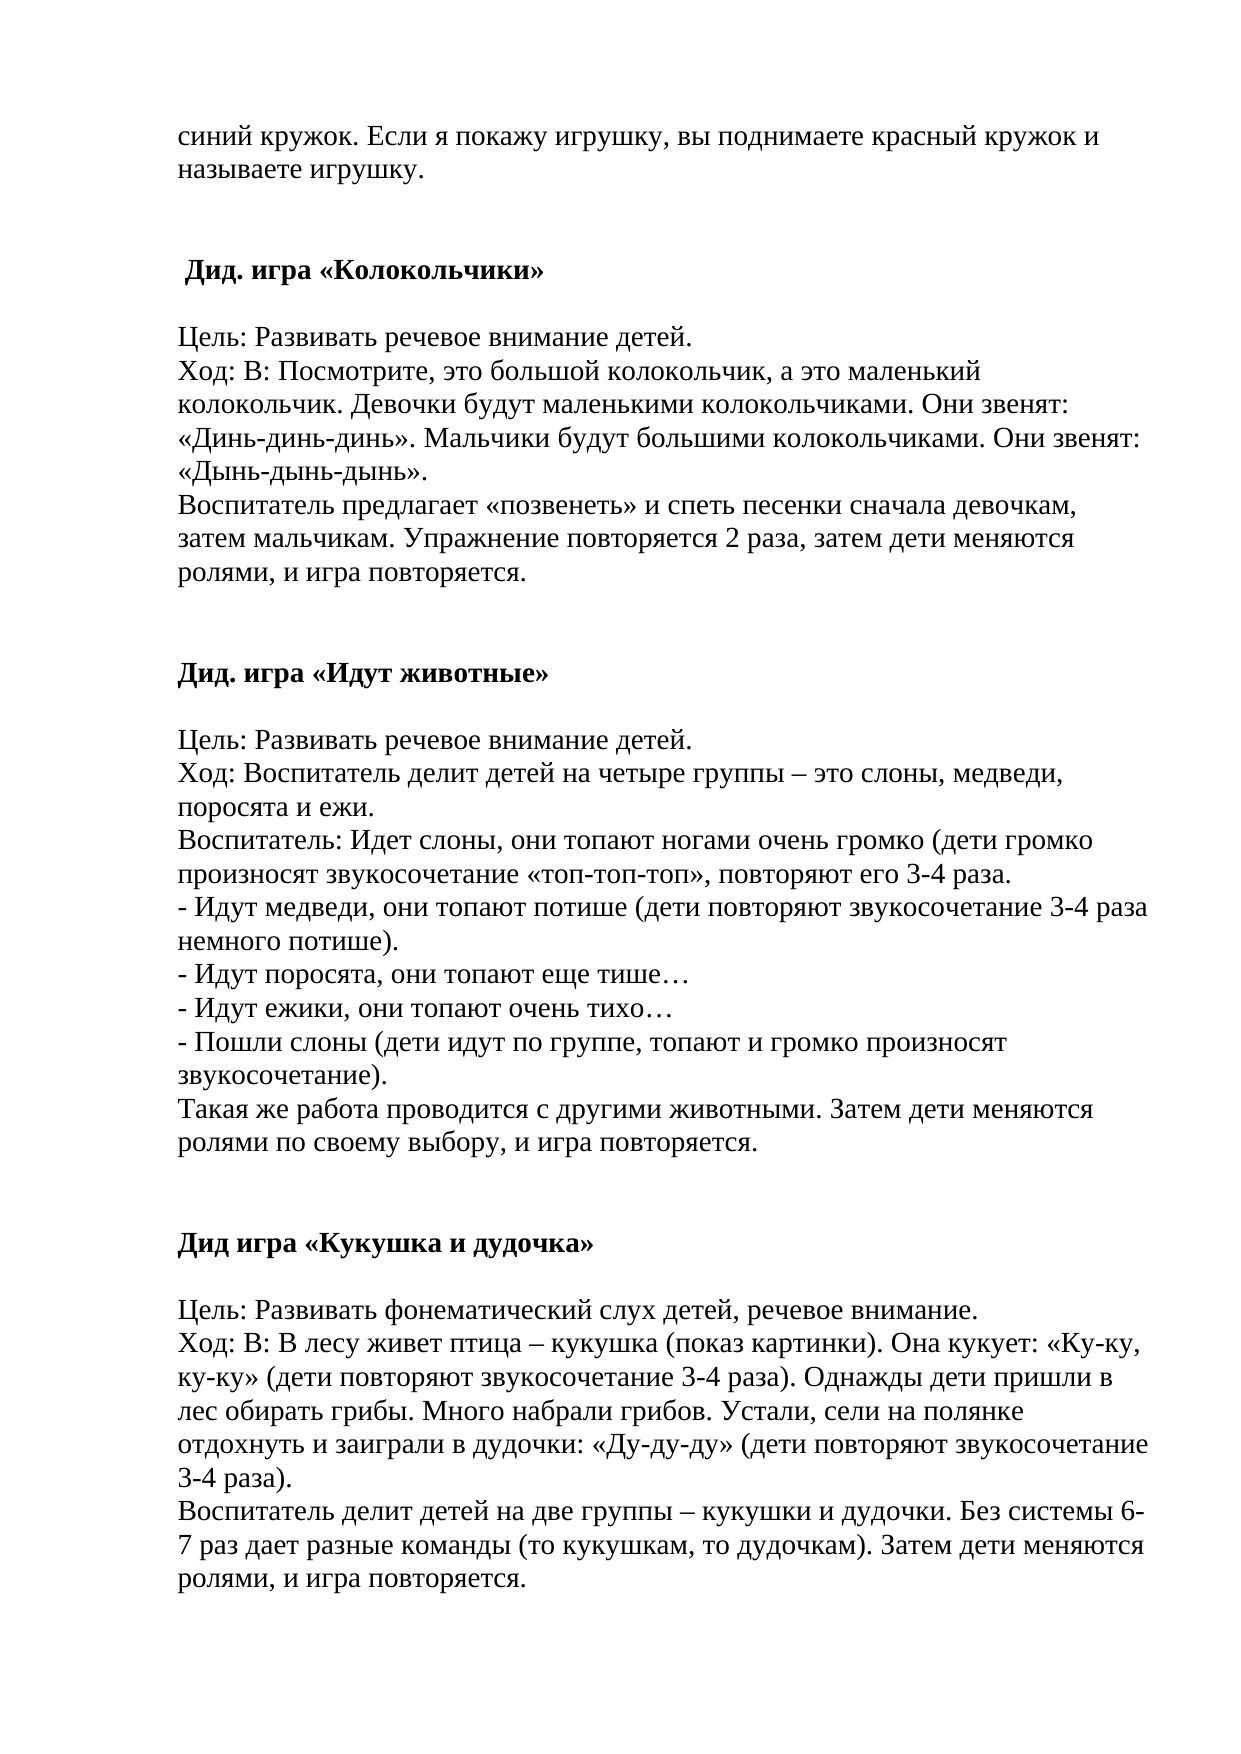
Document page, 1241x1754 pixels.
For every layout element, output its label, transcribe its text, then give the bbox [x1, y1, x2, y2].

text Дид. игра «Колокольчики» [177, 252, 1152, 286]
text Цель: Развивать речевое внимание детей. Ход: Воспитатель делит детей на четыре группы – это слоны, медведи, поросята и ежи. Воспитатель: Идет слоны, они топают ногами очень громко (дети громко произносят звукосочетание «топ-топ-топ», повторяют его 3-4 раза. - Идут медведи, они топают потише (дети повторяют звукосочетание 3-4 раза немного потише). - Идут поросята, они топают еще тише… - Идут ежики, они топают очень тихо… - Пошли слоны (дети идут по группе, топают и громко произносят звукосочетание). Такая же работа проводится с другими животными. Затем дети меняются ролями по своему выбору, и игра повторяется. [177, 688, 1152, 1158]
text Дид игра «Кукушка и дудочка» [177, 1191, 1152, 1258]
text Дид. игра «Идут животные» [177, 655, 1152, 688]
text Цель: Развивать фонематический слух детей, речевое внимание. Ход: В: В лесу живет птица – кукушка (показ картинки). Она кукует: «Ку-ку, ку-ку» (дети повторяют звукосочетание 3-4 раза). Однажды дети пришли в лес обирать грибы. Много набрали грибов. Устали, сели на полянке отдохнуть и заиграли в дудочки: «Ду-ду-ду» (дети повторяют звукосочетание 3-4 раза). Воспитатель делит детей на две группы – кукушки и дудочки. Без системы 6-7 раз дает разные команды (то кукушкам, то дудочкам). Затем дети меняются ролями, и игра повторяется. [177, 1258, 1152, 1594]
text Цель: Развивать речевое внимание детей. Ход: В: Посмотрите, это большой колокольчик, а это маленький колокольчик. Девочки будут маленькими колокольчиками. Они звенят: «Динь-динь-динь». Мальчики будут большими колокольчиками. Они звенят: «Дынь-дынь-дынь». Воспитатель предлагает «позвенеть» и спеть песенки сначала девочкам, затем мальчикам. Упражнение повторяется 2 раза, затем дети меняются ролями, и игра повторяется. [177, 286, 1152, 588]
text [177, 118, 1152, 185]
